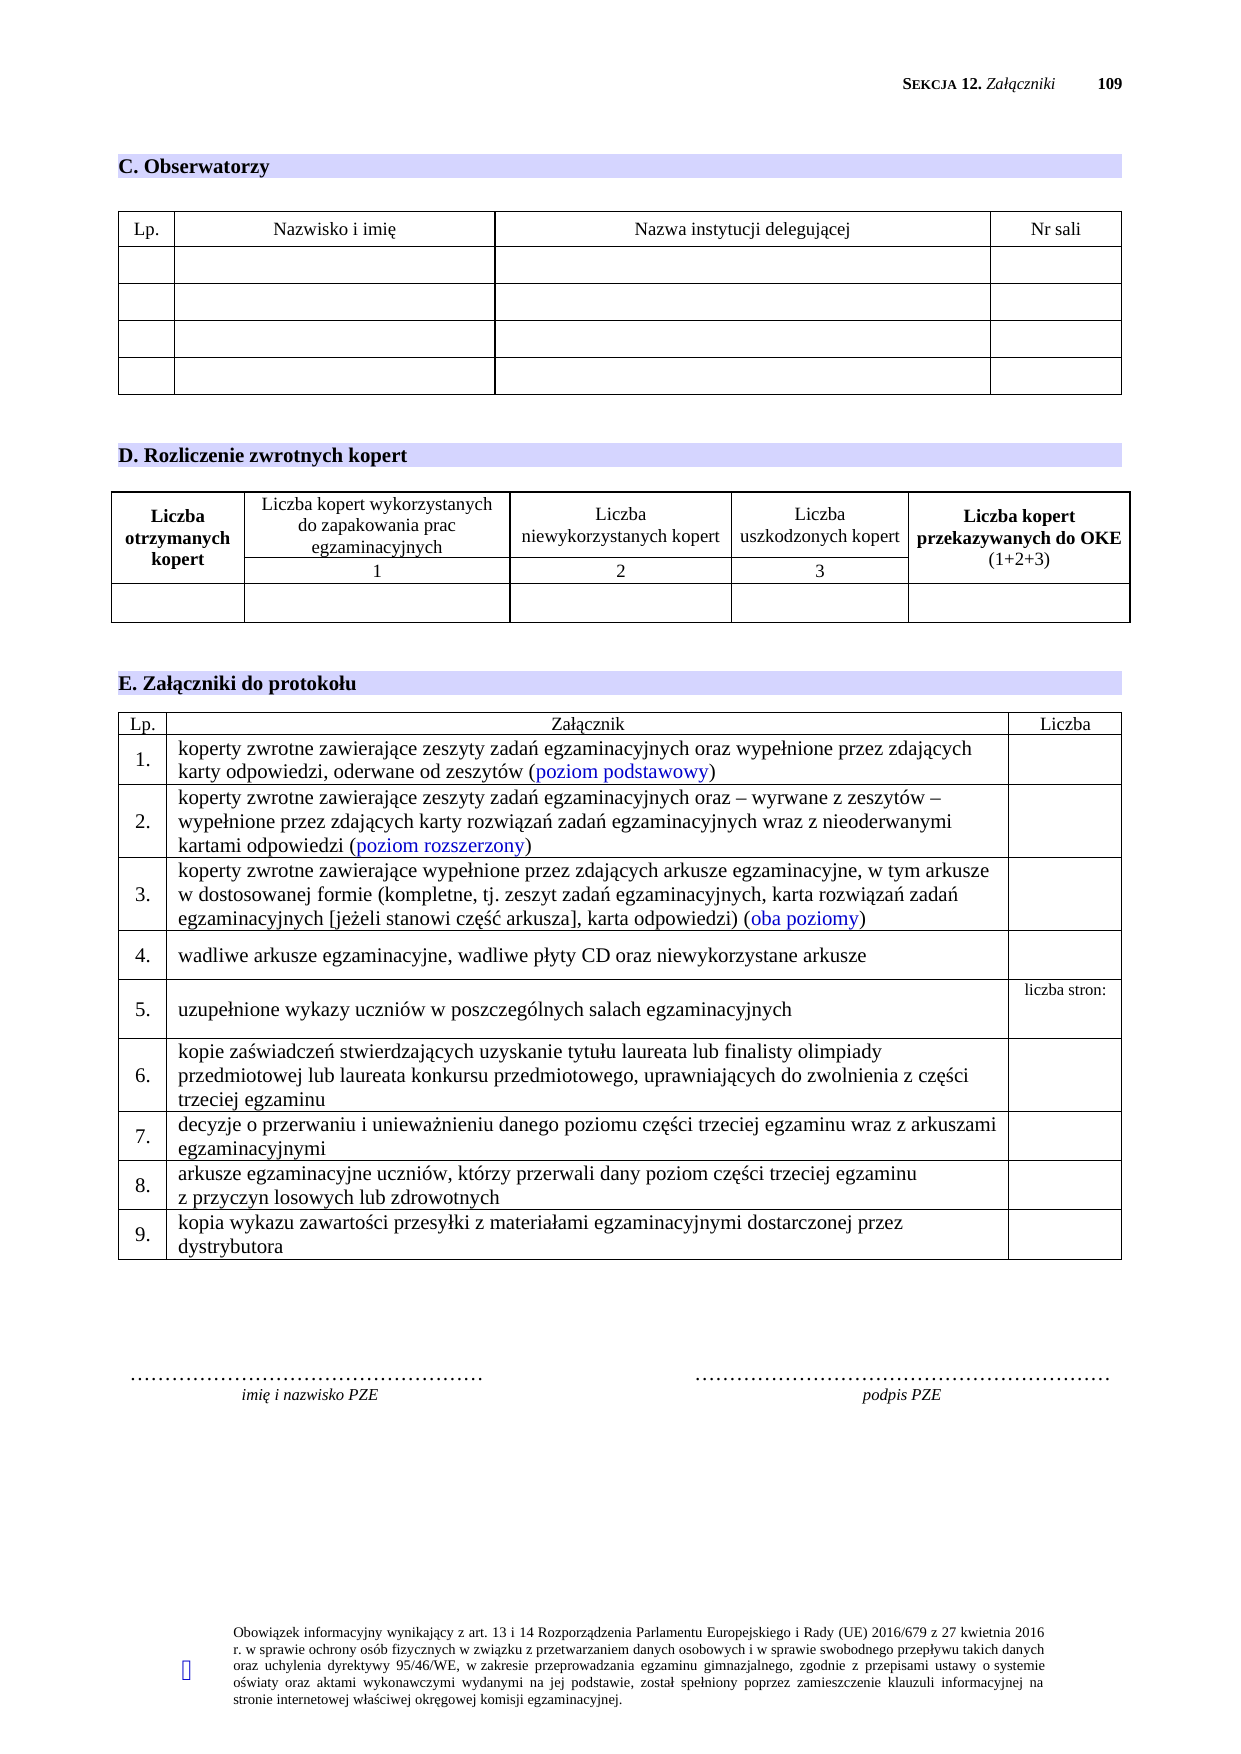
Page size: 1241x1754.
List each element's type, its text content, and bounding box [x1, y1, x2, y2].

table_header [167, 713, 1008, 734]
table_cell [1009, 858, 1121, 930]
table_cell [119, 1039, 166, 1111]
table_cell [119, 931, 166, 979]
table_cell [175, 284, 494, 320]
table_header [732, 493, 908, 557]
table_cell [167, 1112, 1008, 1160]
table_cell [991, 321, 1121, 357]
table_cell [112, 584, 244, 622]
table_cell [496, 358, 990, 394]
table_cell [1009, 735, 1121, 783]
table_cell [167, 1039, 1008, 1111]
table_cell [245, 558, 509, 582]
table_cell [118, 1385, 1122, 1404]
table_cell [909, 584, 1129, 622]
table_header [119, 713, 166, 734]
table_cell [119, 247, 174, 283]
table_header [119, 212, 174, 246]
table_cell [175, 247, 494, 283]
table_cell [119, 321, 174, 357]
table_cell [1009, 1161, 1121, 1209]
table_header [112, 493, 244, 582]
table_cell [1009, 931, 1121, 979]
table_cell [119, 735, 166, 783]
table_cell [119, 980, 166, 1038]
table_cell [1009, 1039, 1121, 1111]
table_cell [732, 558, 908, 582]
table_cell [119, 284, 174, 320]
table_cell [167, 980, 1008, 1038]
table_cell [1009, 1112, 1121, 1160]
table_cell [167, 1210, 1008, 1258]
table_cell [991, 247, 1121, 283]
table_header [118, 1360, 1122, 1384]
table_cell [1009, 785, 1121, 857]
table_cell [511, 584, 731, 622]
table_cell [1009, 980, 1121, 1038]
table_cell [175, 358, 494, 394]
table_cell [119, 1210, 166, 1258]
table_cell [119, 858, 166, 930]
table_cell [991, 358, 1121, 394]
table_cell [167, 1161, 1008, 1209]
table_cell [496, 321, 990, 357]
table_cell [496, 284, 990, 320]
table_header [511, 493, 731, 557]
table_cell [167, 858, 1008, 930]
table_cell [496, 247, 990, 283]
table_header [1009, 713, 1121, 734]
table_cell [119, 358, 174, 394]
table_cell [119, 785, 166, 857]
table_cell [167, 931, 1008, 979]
text E. Załączniki do protokołu [118, 671, 1122, 695]
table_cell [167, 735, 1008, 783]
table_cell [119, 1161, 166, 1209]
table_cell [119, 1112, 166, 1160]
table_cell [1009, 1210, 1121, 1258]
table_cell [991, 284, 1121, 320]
text D. Rozliczenie zwrotnych kopert [118, 443, 1122, 467]
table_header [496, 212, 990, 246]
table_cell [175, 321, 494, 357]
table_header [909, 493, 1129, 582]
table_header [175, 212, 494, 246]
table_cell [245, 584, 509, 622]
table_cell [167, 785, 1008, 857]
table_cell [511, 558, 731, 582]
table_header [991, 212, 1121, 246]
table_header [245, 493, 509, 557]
text C. Obserwatorzy [118, 154, 1122, 178]
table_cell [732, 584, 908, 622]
